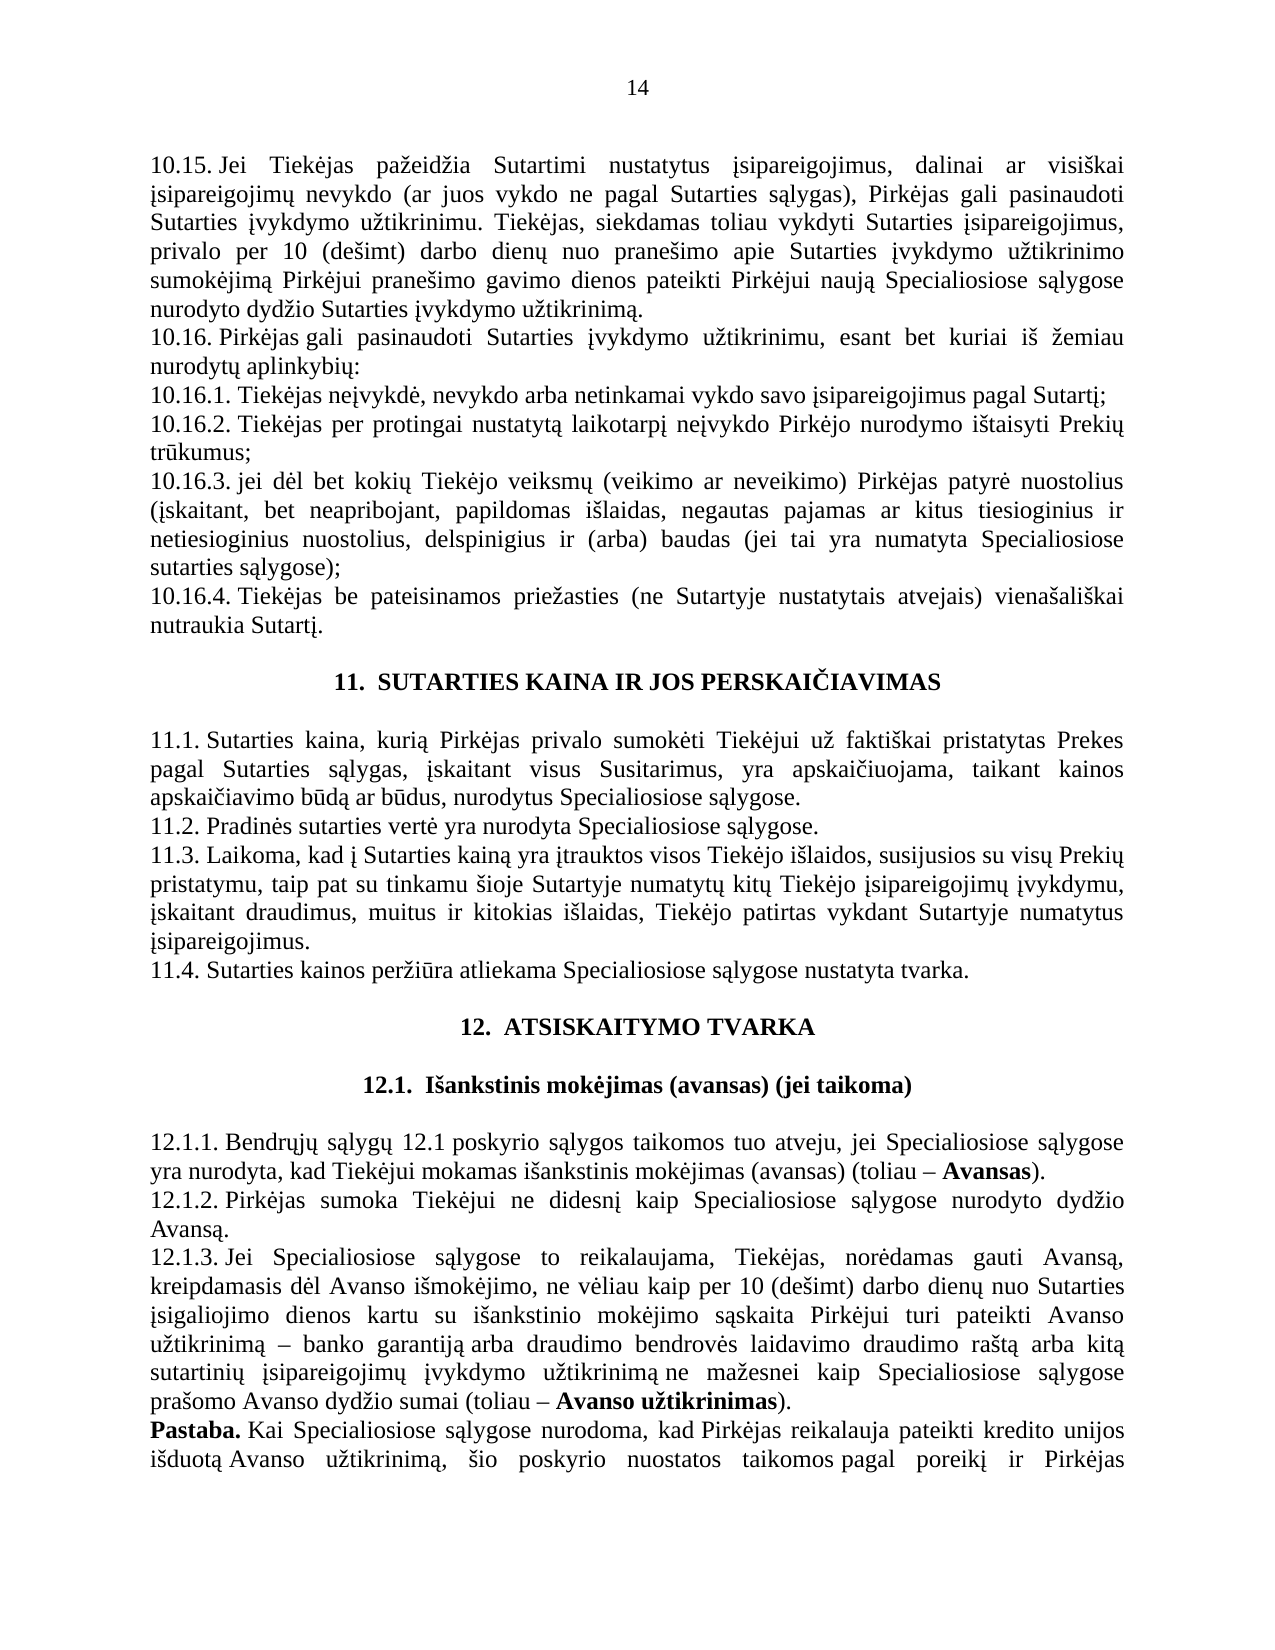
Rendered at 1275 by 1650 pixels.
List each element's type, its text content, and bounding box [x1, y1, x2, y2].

text 10.16.1. Tiekėjas neįvykdė, nevykdo arba netinkamai vykdo savo įsipareigojimus pagal Sutartį; [150, 380, 1125, 409]
text 12.1.3. Jei Specialiosiose sąlygose to reikalaujama, Tiekėjas, norėdamas gauti Avansą, kreipdamasis dėl Avanso išmokėjimo, ne vėliau kaip per 10 (dešimt) darbo dienų nuo Sutarties įsigaliojimo dienos kartu su išankstinio mokėjimo sąskaita Pirkėjui turi pateikti Avanso užtikrinimą – banko garantiją arba draudimo bendrovės laidavimo draudimo raštą arba kitą sutartinių įsipareigojimų įvykdymo užtikrinimą ne mažesnei kaip Specialiosiose sąlygose prašomo Avanso dydžio sumai (toliau – Avanso užtikrinimas). [150, 1242, 1125, 1415]
text 10.16.4. Tiekėjas be pateisinamos priežasties (ne Sutartyje nustatytais atvejais) vienašališkai nutraukia Sutartį. [150, 581, 1125, 639]
text 10.16.2. Tiekėjas per protingai nustatytą laikotarpį neįvykdo Pirkėjo nurodymo ištaisyti Prekių trūkumus; [150, 409, 1125, 466]
text 11. SUTARTIES KAINA IR JOS PERSKAIČIAVIMAS [150, 667, 1125, 696]
text 10.16. Pirkėjas gali pasinaudoti Sutarties įvykdymo užtikrinimu, esant bet kuriai iš žemiau nurodytų aplinkybių: [150, 322, 1125, 380]
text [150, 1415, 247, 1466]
text 11.1. Sutarties kaina, kurią Pirkėjas privalo sumokėti Tiekėjui už faktiškai pristatytas Prekes pagal Sutarties sąlygas, įskaitant visus Susitarimus, yra apskaičiuojama, taikant kainos apskaičiavimo būdą ar būdus, nurodytus Specialiosiose sąlygose. [150, 725, 1125, 811]
text 11.4. Sutarties kainos peržiūra atliekama Specialiosiose sąlygose nustatyta tvarka. [150, 955, 1125, 984]
text 11.3. Laikoma, kad į Sutarties kainą yra įtrauktos visos Tiekėjo išlaidos, susijusios su visų Prekių pristatymu, taip pat su tinkamu šioje Sutartyje numatytų kitų Tiekėjo įsipareigojimų įvykdymu, įskaitant draudimus, muitus ir kitokias išlaidas, Tiekėjo patirtas vykdant Sutartyje numatytus įsipareigojimus. [150, 840, 1125, 955]
text 12.1.2. Pirkėjas sumoka Tiekėjui ne didesnį kaip Specialiosiose sąlygose nurodyto dydžio Avansą. [150, 1185, 1125, 1242]
text 11.2. Pradinės sutarties vertė yra nurodyta Specialiosiose sąlygose. [150, 811, 1125, 840]
text 12. ATSISKAITYMO TVARKA [150, 1012, 1125, 1041]
text 10.15. Jei Tiekėjas pažeidžia Sutartimi nustatytus įsipareigojimus, dalinai ar visiškai įsipareigojimų nevykdo (ar juos vykdo ne pagal Sutarties sąlygas), Pirkėjas gali pasinaudoti Sutarties įvykdymo užtikrinimu. Tiekėjas, siekdamas toliau vykdyti Sutarties įsipareigojimus, privalo per 10 (dešimt) darbo dienų nuo pranešimo apie Sutarties įvykdymo užtikrinimo sumokėjimą Pirkėjui pranešimo gavimo dienos pateikti Pirkėjui naują Specialiosiose sąlygose nurodyto dydžio Sutarties įvykdymo užtikrinimą. [150, 150, 1125, 322]
text 12.1. Išankstinis mokėjimas (avansas) (jei taikoma) [150, 1070, 1125, 1099]
text 10.16.3. jei dėl bet kokių Tiekėjo veiksmų (veikimo ar neveikimo) Pirkėjas patyrė nuostolius (įskaitant, bet neapribojant, papildomas išlaidas, negautas pajamas ar kitus tiesioginius ir netiesioginius nuostolius, delspinigius ir (arba) baudas (jei tai yra numatyta Specialiosiose sutarties sąlygose); [150, 466, 1125, 581]
text 12.1.1. Bendrųjų sąlygų 12.1 poskyrio sąlygos taikomos tuo atveju, jei Specialiosiose sąlygose yra nurodyta, kad Tiekėjui mokamas išankstinis mokėjimas (avansas) (toliau – Avansas). [150, 1127, 1125, 1185]
